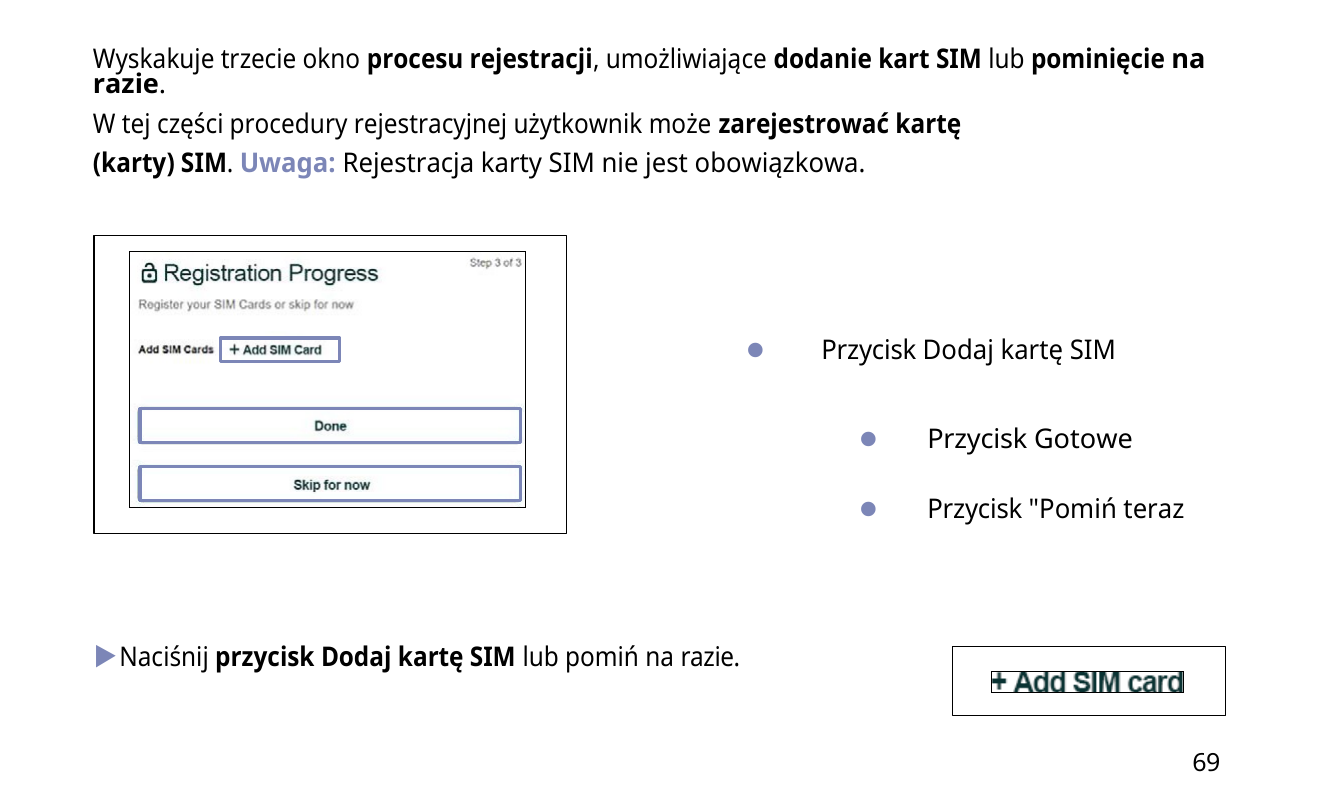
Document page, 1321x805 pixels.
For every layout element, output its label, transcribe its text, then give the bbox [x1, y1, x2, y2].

picture [130, 367, 525, 507]
list Przycisk Gotowe [859, 419, 1258, 456]
list Przycisk "Pomiń teraz [859, 490, 1258, 527]
picture [992, 675, 1183, 692]
list Naciśnij przycisk Dodaj kartę SIM lub pomiń na razie. [93, 638, 1258, 675]
text W tej części procedury rejestracyjnej użytkownik może zarejestrować kartę (karty) SIM. Uwaga: Rejestracja karty SIM nie jest obowiązkowa. [93, 105, 973, 180]
list Przycisk Dodaj kartę SIM [27, 330, 1116, 367]
picture [130, 252, 525, 330]
text Wyskakuje trzecie okno procesu rejestracji, umożliwiające dodanie kart SIM lub pominięcie na razie. [93, 46, 1232, 101]
